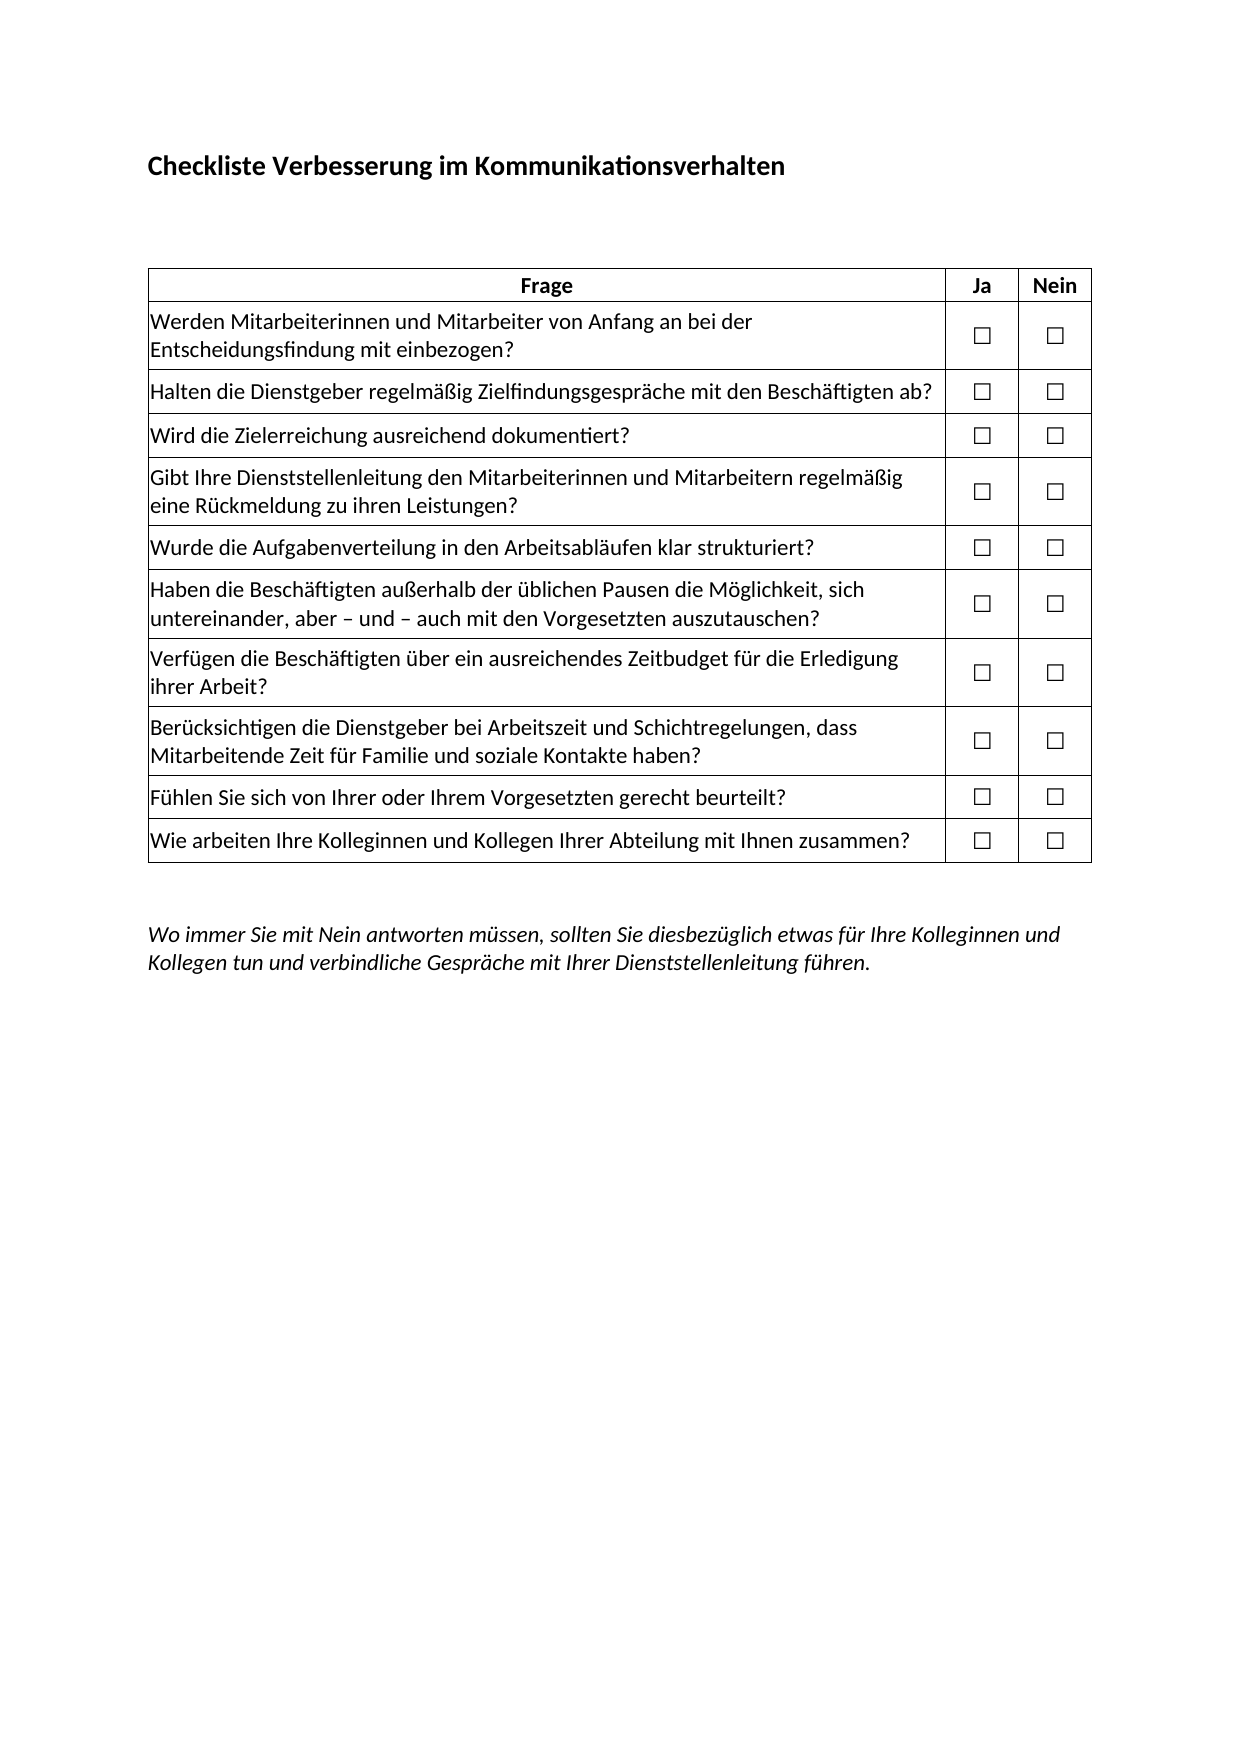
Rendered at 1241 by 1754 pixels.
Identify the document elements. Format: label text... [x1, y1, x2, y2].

table_cell ☐ [946, 639, 1018, 706]
table_cell ☐ [946, 414, 1018, 457]
table_cell ☐ [1019, 570, 1091, 637]
table_cell ☐ [1019, 707, 1091, 774]
table_cell Wie arbeiten Ihre Kolleginnen und Kollegen Ihrer Abteilung mit Ihnen zusammen? [149, 819, 945, 862]
table_cell ☐ [1019, 776, 1091, 818]
table_cell ☐ [1019, 370, 1091, 413]
table_cell ☐ [946, 570, 1018, 637]
table_cell Wird die Zielerreichung ausreichend dokumentiert? [149, 414, 945, 457]
table_cell Werden Mitarbeiterinnen und Mitarbeiter von Anfang an bei der Entscheidungsfindung mit einbezogen? [149, 302, 945, 369]
table_cell ☐ [946, 302, 1018, 369]
table_cell ☐ [1019, 414, 1091, 457]
table_cell Gibt Ihre Dienststellenleitung den Mitarbeiterinnen und Mitarbeitern regelmäßig eine Rückmeldung zu ihren Leistungen? [149, 458, 945, 525]
table_cell ☐ [1019, 458, 1091, 525]
table_cell ☐ [946, 819, 1018, 862]
table_cell ☐ [946, 707, 1018, 774]
table_cell Verfügen die Beschäftigten über ein ausreichendes Zeitbudget für die Erledigung ihrer Arbeit? [149, 639, 945, 706]
table_cell Haben die Beschäftigten außerhalb der üblichen Pausen die Möglichkeit, sich untereinander, aber – und – auch mit den Vorgesetzten auszutauschen? [149, 570, 945, 637]
table_cell Berücksichtigen die Dienstgeber bei Arbeitszeit und Schichtregelungen, dass Mitarbeitende Zeit für Familie und soziale Kontakte haben? [149, 707, 945, 774]
table_cell Wurde die Aufgabenverteilung in den Arbeitsabläufen klar strukturiert? [149, 526, 945, 569]
table_cell Fühlen Sie sich von Ihrer oder Ihrem Vorgesetzten gerecht beurteilt? [149, 776, 945, 818]
table_cell ☐ [1019, 639, 1091, 706]
table_cell ☐ [1019, 819, 1091, 862]
table_header Ja [946, 269, 1018, 301]
table_cell ☐ [946, 370, 1018, 413]
table_cell ☐ [946, 458, 1018, 525]
table_cell Halten die Dienstgeber regelmäßig Zielfindungsgespräche mit den Beschäftigten ab? [149, 370, 945, 413]
text Checkliste Verbesserung im Kommunikationsverhalten [148, 148, 1093, 182]
text Wo immer Sie mit Nein antworten müssen, sollten Sie diesbezüglich etwas für Ihre Kolleginnen und Kollegen tun und verbindliche Gespräche mit Ihrer Dienststellenleitung führen. [148, 920, 1093, 976]
table_header Frage [149, 269, 945, 301]
table_cell ☐ [946, 526, 1018, 569]
table_cell ☐ [1019, 526, 1091, 569]
table_header Nein [1019, 269, 1091, 301]
table_cell ☐ [946, 776, 1018, 818]
table_cell ☐ [1019, 302, 1091, 369]
